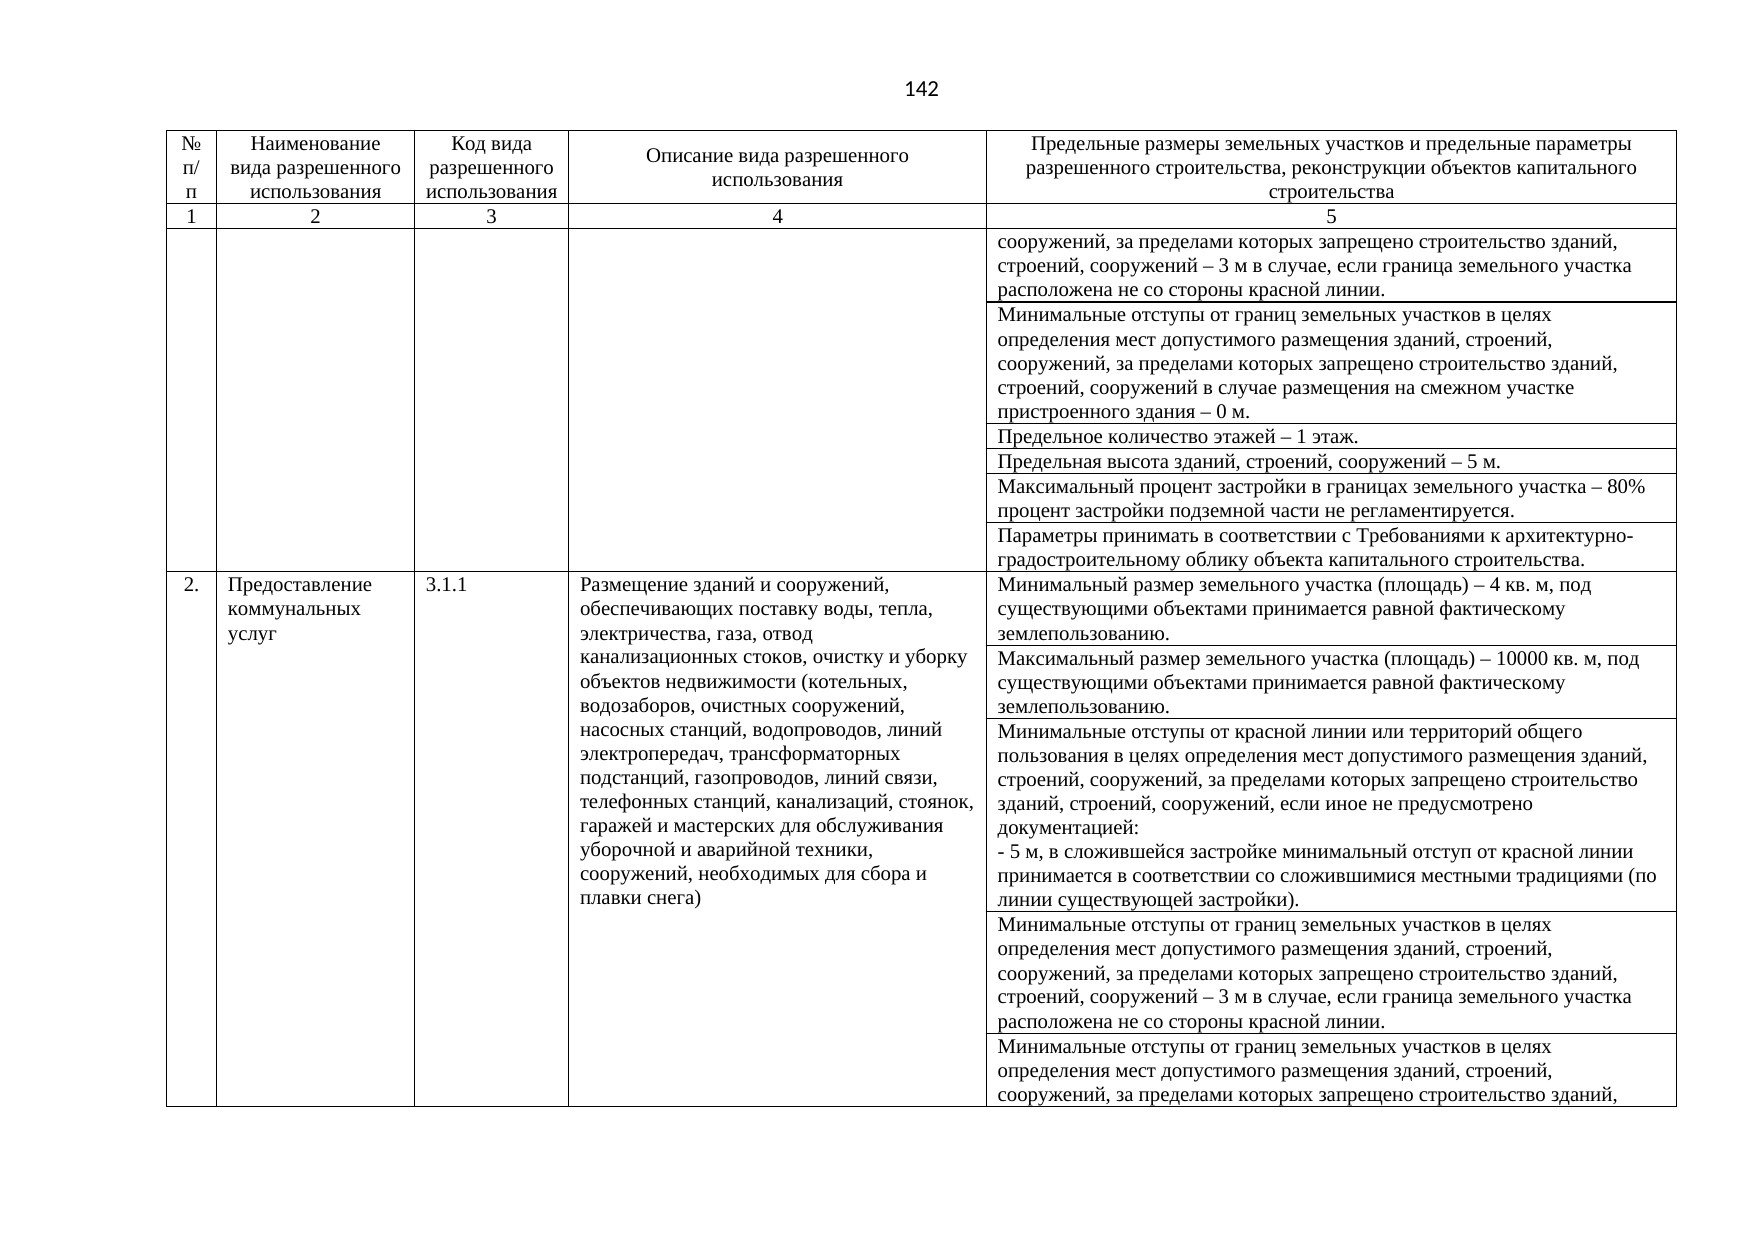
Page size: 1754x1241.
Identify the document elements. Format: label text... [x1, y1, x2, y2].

table_cell 1 [167, 204, 216, 228]
table_header № п/п [167, 131, 216, 203]
table_cell Предельная высота зданий, строений, сооружений – 5 м. [987, 449, 1676, 473]
table_header Описание вида разрешенного использования [569, 131, 986, 203]
table_cell 3 [415, 204, 568, 228]
table_cell 2. [167, 572, 216, 1106]
table_cell Предельное количество этажей – 1 этаж. [987, 424, 1676, 448]
table_cell Размещение зданий и сооружений, обеспечивающих поставку воды, тепла, электричества, газа, отвод канализационных стоков, очистку и уборку объектов недвижимости (котельных, водозаборов, очистных сооружений, насосных станций, водопроводов, линий электропередач, трансформаторных подстанций, газопроводов, линий связи, телефонных станций, канализаций, стоянок, гаражей и мастерских для обслуживания уборочной и аварийной техники, сооружений, необходимых для сбора и плавки снега) [569, 572, 986, 1106]
table_header Предельные размеры земельных участков и предельные параметры разрешенного строительства, реконструкции объектов капитального строительства [987, 131, 1676, 203]
table_cell 5 [987, 204, 1676, 228]
table_cell Параметры принимать в соответствии с Требованиями к архитектурно-градостроительному облику объекта капитального строительства. [987, 523, 1676, 571]
table_cell 2 [217, 204, 414, 228]
table_cell Минимальные отступы от красной линии или территорий общего пользования в целях определения мест допустимого размещения зданий, строений, сооружений, за пределами которых запрещено строительство зданий, строений, сооружений, если иное не предусмотрено документацией: - 5 м, в сложившейся застройке минимальный отступ от красной линии принимается в соответствии со сложившимися местными традициями (по линии существующей застройки). [987, 719, 1676, 911]
table_cell Максимальный размер земельного участка (площадь) – 10000 кв. м, под существующими объектами принимается равной фактическому землепользованию. [987, 646, 1676, 718]
table_cell 4 [569, 204, 986, 228]
table_cell Максимальный процент застройки в границах земельного участка – 80% процент застройки подземной части не регламентируется. [987, 474, 1676, 522]
table_cell 3.1.1 [415, 572, 568, 1106]
table_cell Предоставление коммунальных услуг [217, 572, 414, 1106]
table_cell Минимальный размер земельного участка (площадь) – 4 кв. м, под существующими объектами принимается равной фактическому землепользованию. [987, 572, 1676, 644]
table_header Наименование вида разрешенного использования [217, 131, 414, 203]
table_header Код вида разрешенного использования [415, 131, 568, 203]
